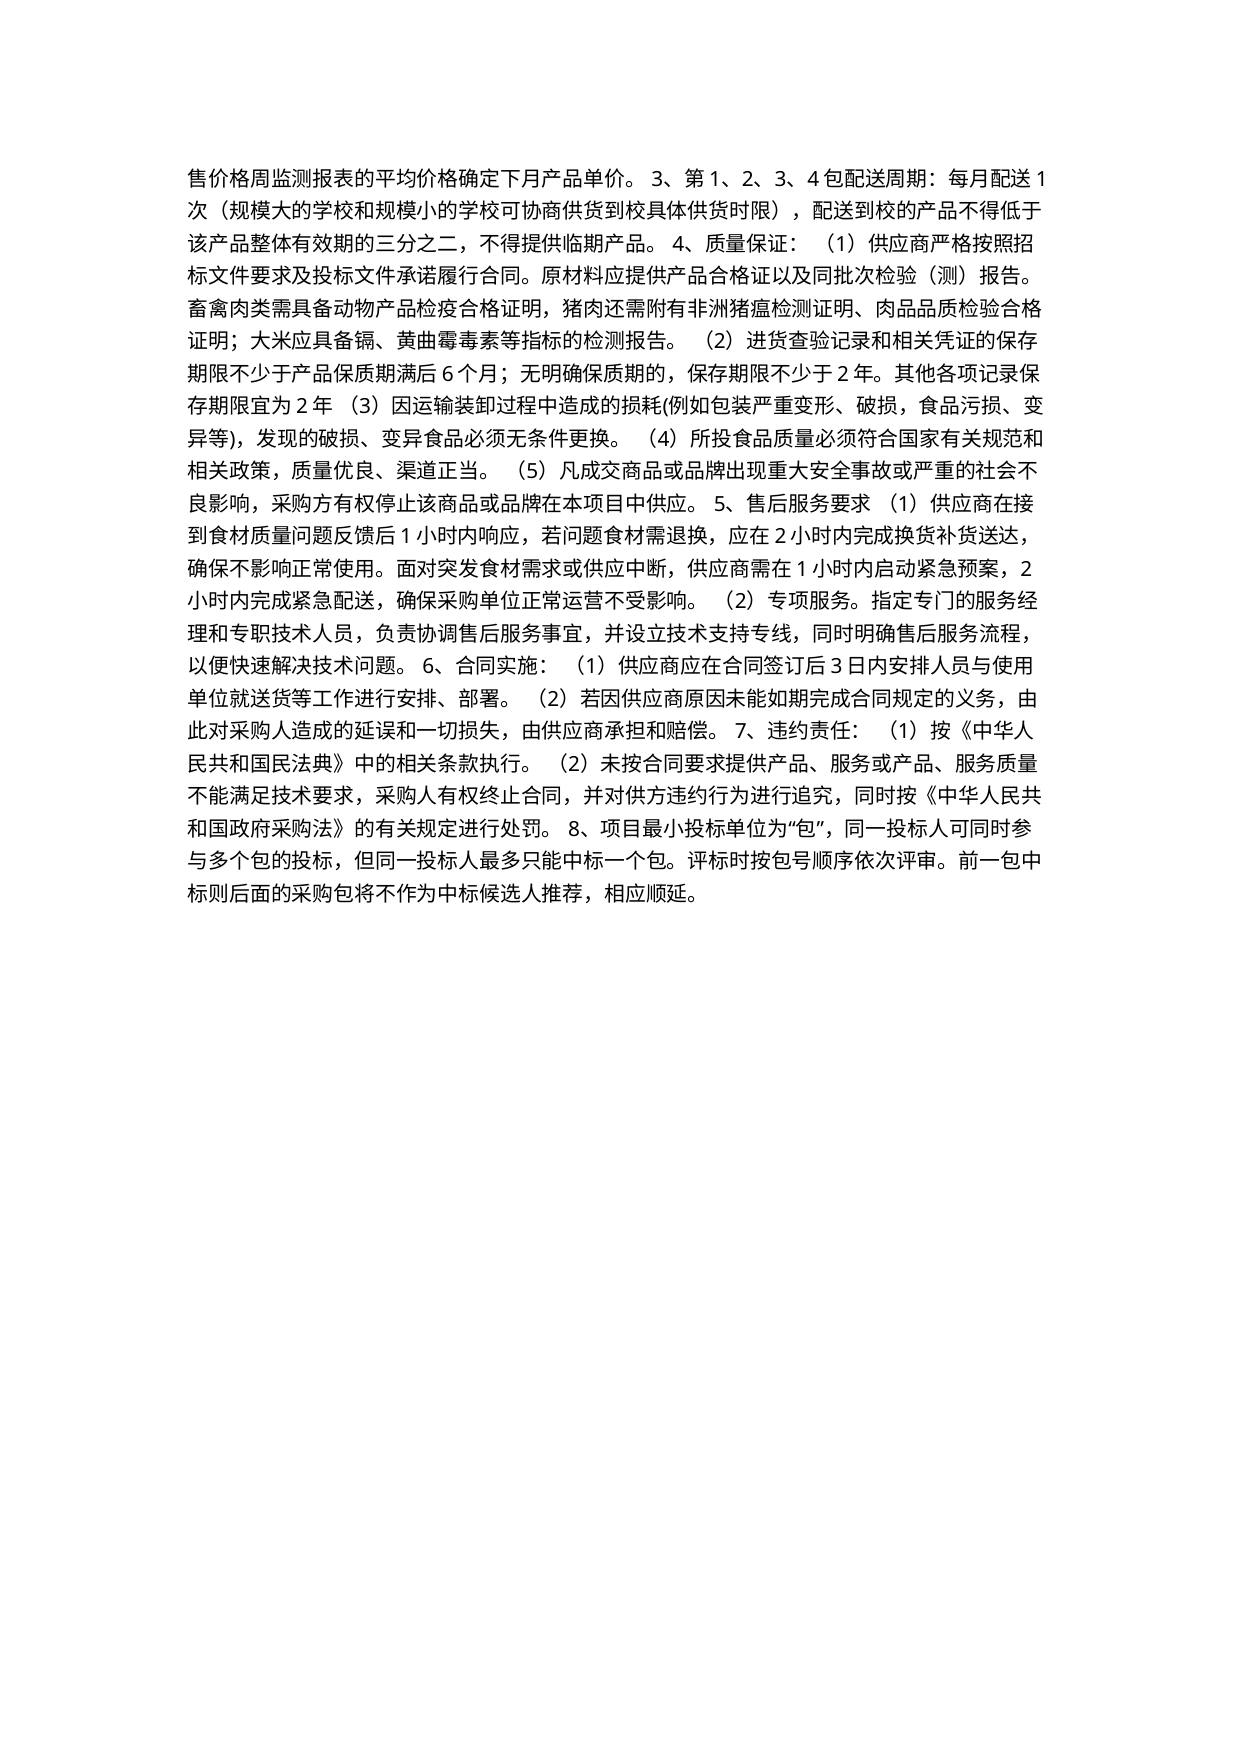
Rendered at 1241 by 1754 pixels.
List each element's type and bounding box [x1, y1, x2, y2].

text [187, 162, 1053, 909]
